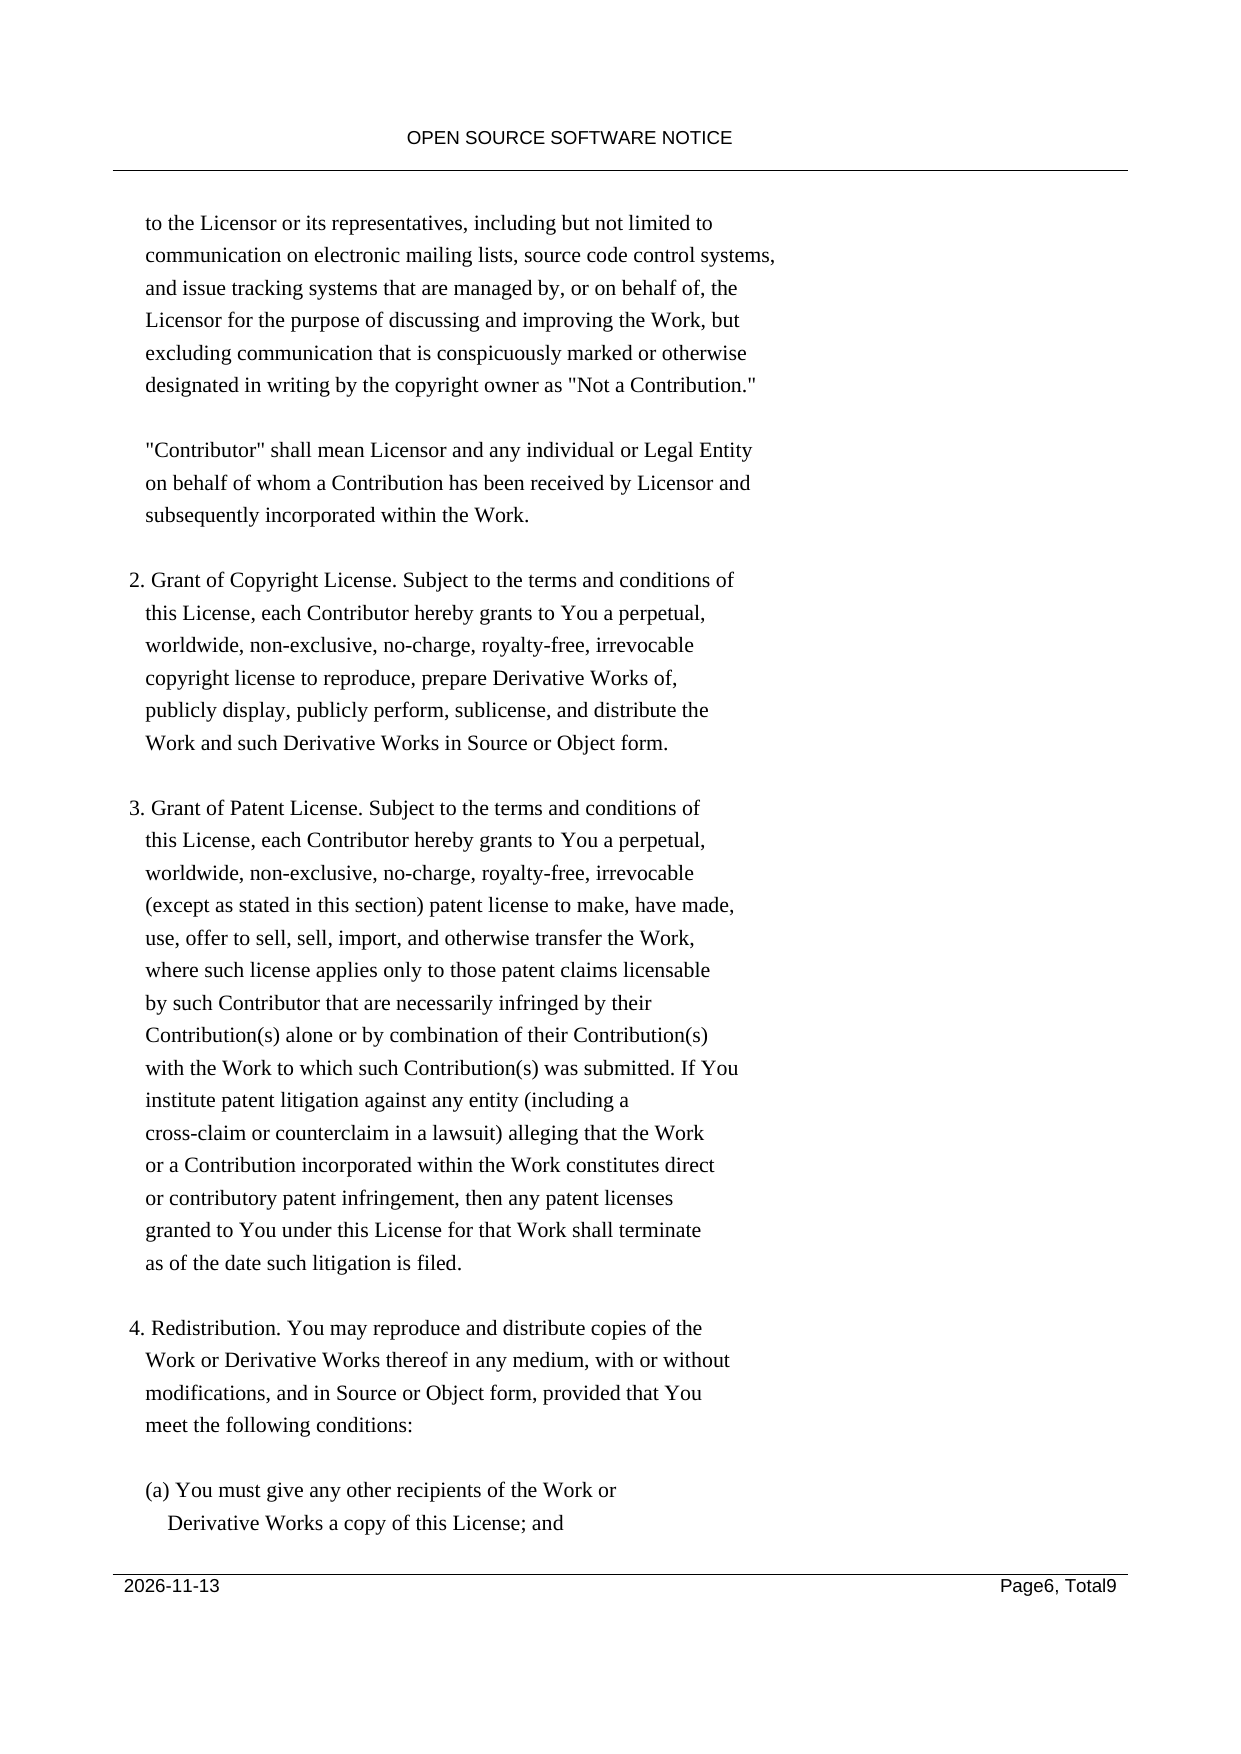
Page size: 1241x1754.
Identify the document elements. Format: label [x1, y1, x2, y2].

text [112, 206, 1128, 1539]
